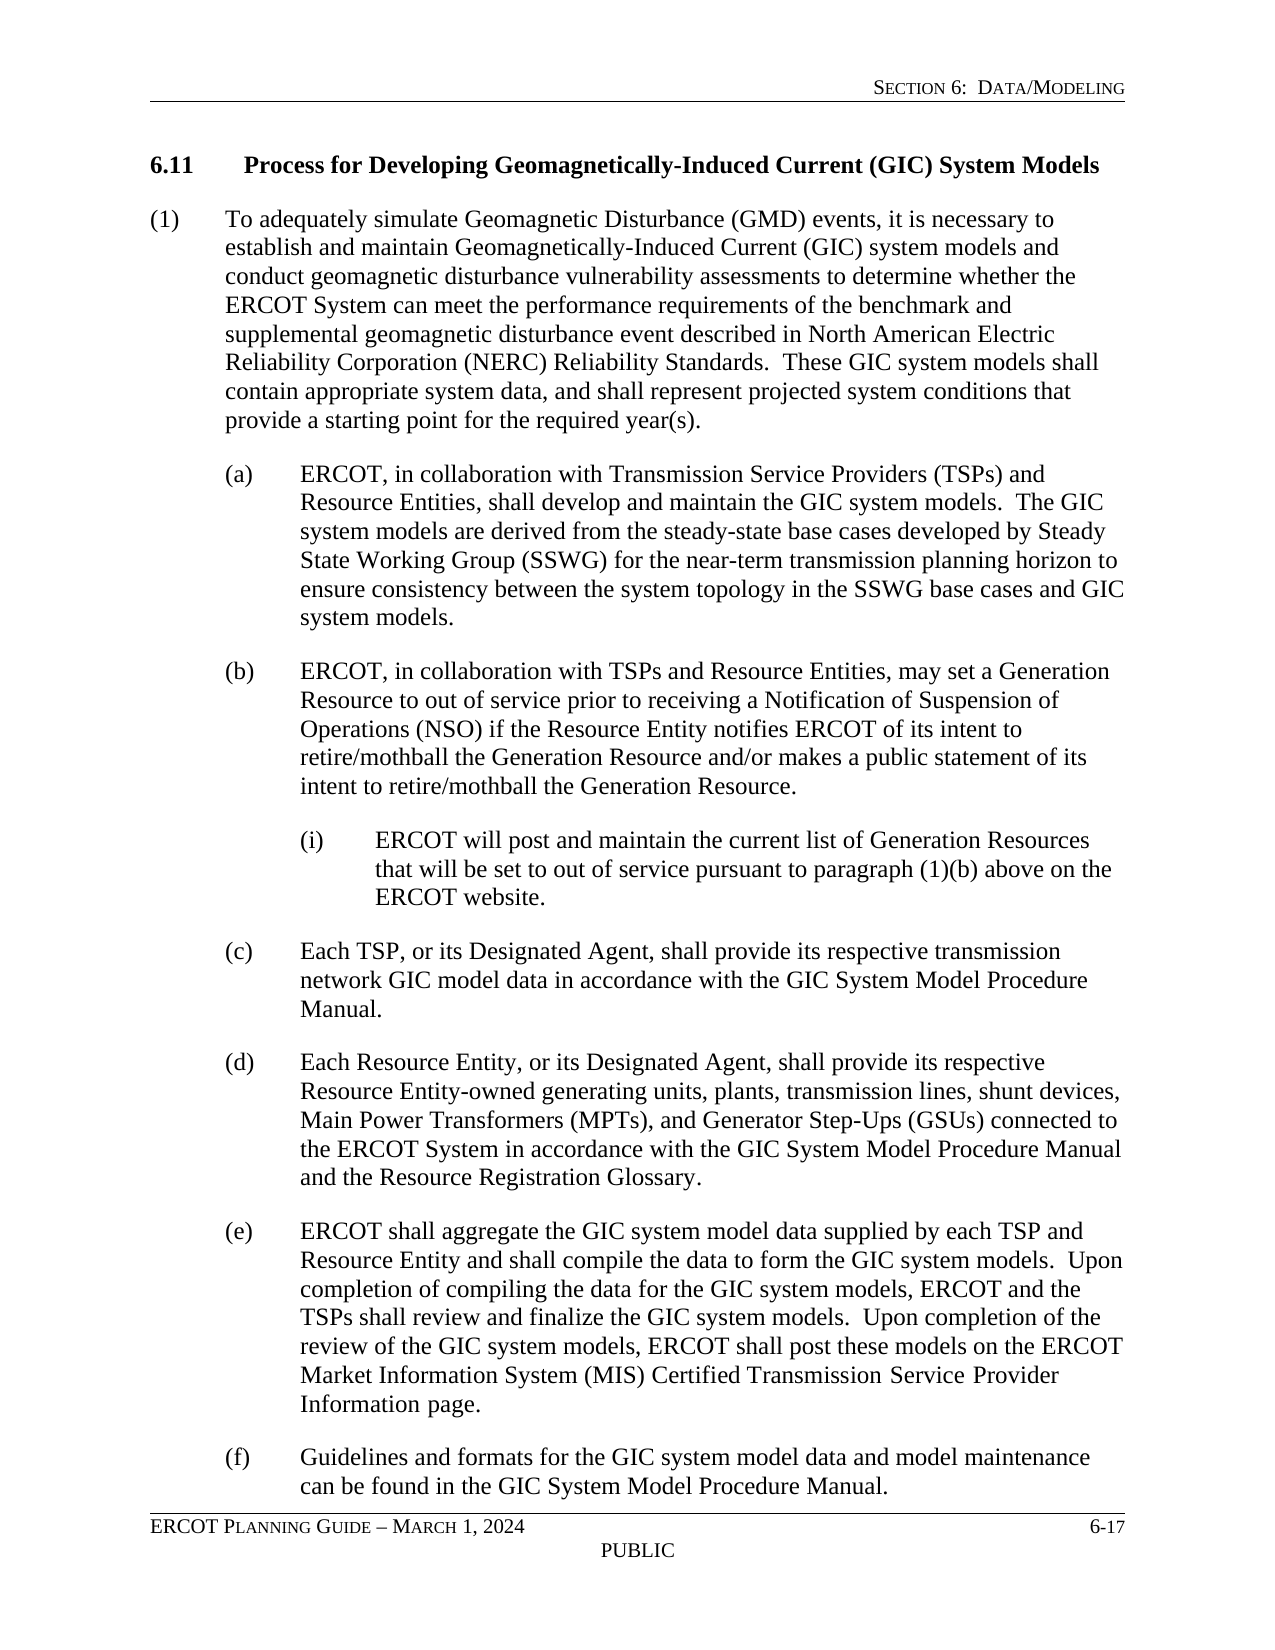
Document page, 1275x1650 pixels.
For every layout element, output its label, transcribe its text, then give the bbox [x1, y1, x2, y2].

text (b) ERCOT, in collaboration with TSPs and Resource Entities, may set a Generation Resource to out of service prior to receiving a Notification of Suspension of Operations (NSO) if the Resource Entity notifies ERCOT of its intent to retire/mothball the Generation Resource and/or makes a public statement of its intent to retire/mothball the Generation Resource. [225, 656, 1125, 800]
text (d) Each Resource Entity, or its Designated Agent, shall provide its respective Resource Entity-owned generating units, plants, transmission lines, shunt devices, Main Power Transformers (MPTs), and Generator Step-Ups (GSUs) connected to the ERCOT System in accordance with the GIC System Model Procedure Manual and the Resource Registration Glossary. [225, 1047, 1125, 1191]
text (f) Guidelines and formats for the GIC system model data and model maintenance can be found in the GIC System Model Procedure Manual. [225, 1442, 1125, 1500]
text (i) ERCOT will post and maintain the current list of Generation Resources that will be set to out of service pursuant to paragraph (1)(b) above on the ERCOT website. [300, 825, 1125, 911]
text 6.11 Process for Developing Geomagnetically-Induced Current (GIC) System Models [150, 150, 1125, 179]
text (e) ERCOT shall aggregate the GIC system model data supplied by each TSP and Resource Entity and shall compile the data to form the GIC system models. Upon completion of compiling the data for the GIC system models, ERCOT and the TSPs shall review and finalize the GIC system models. Upon completion of the review of the GIC system models, ERCOT shall post these models on the ERCOT Market Information System (MIS) Certified Transmission Service Provider Information page. [225, 1216, 1125, 1417]
text (a) ERCOT, in collaboration with Transmission Service Providers (TSPs) and Resource Entities, shall develop and maintain the GIC system models. The GIC system models are derived from the steady-state base cases developed by Steady State Working Group (SSWG) for the near-term transmission planning horizon to ensure consistency between the system topology in the SSWG base cases and GIC system models. [225, 459, 1125, 631]
text (1) To adequately simulate Geomagnetic Disturbance (GMD) events, it is necessary to establish and maintain Geomagnetically-Induced Current (GIC) system models and conduct geomagnetic disturbance vulnerability assessments to determine whether the ERCOT System can meet the performance requirements of the benchmark and supplemental geomagnetic disturbance event described in North American Electric Reliability Corporation (NERC) Reliability Standards. These GIC system models shall contain appropriate system data, and shall represent projected system conditions that provide a starting point for the required year(s). [150, 204, 1125, 434]
text (c) Each TSP, or its Designated Agent, shall provide its respective transmission network GIC model data in accordance with the GIC System Model Procedure Manual. [225, 936, 1125, 1022]
